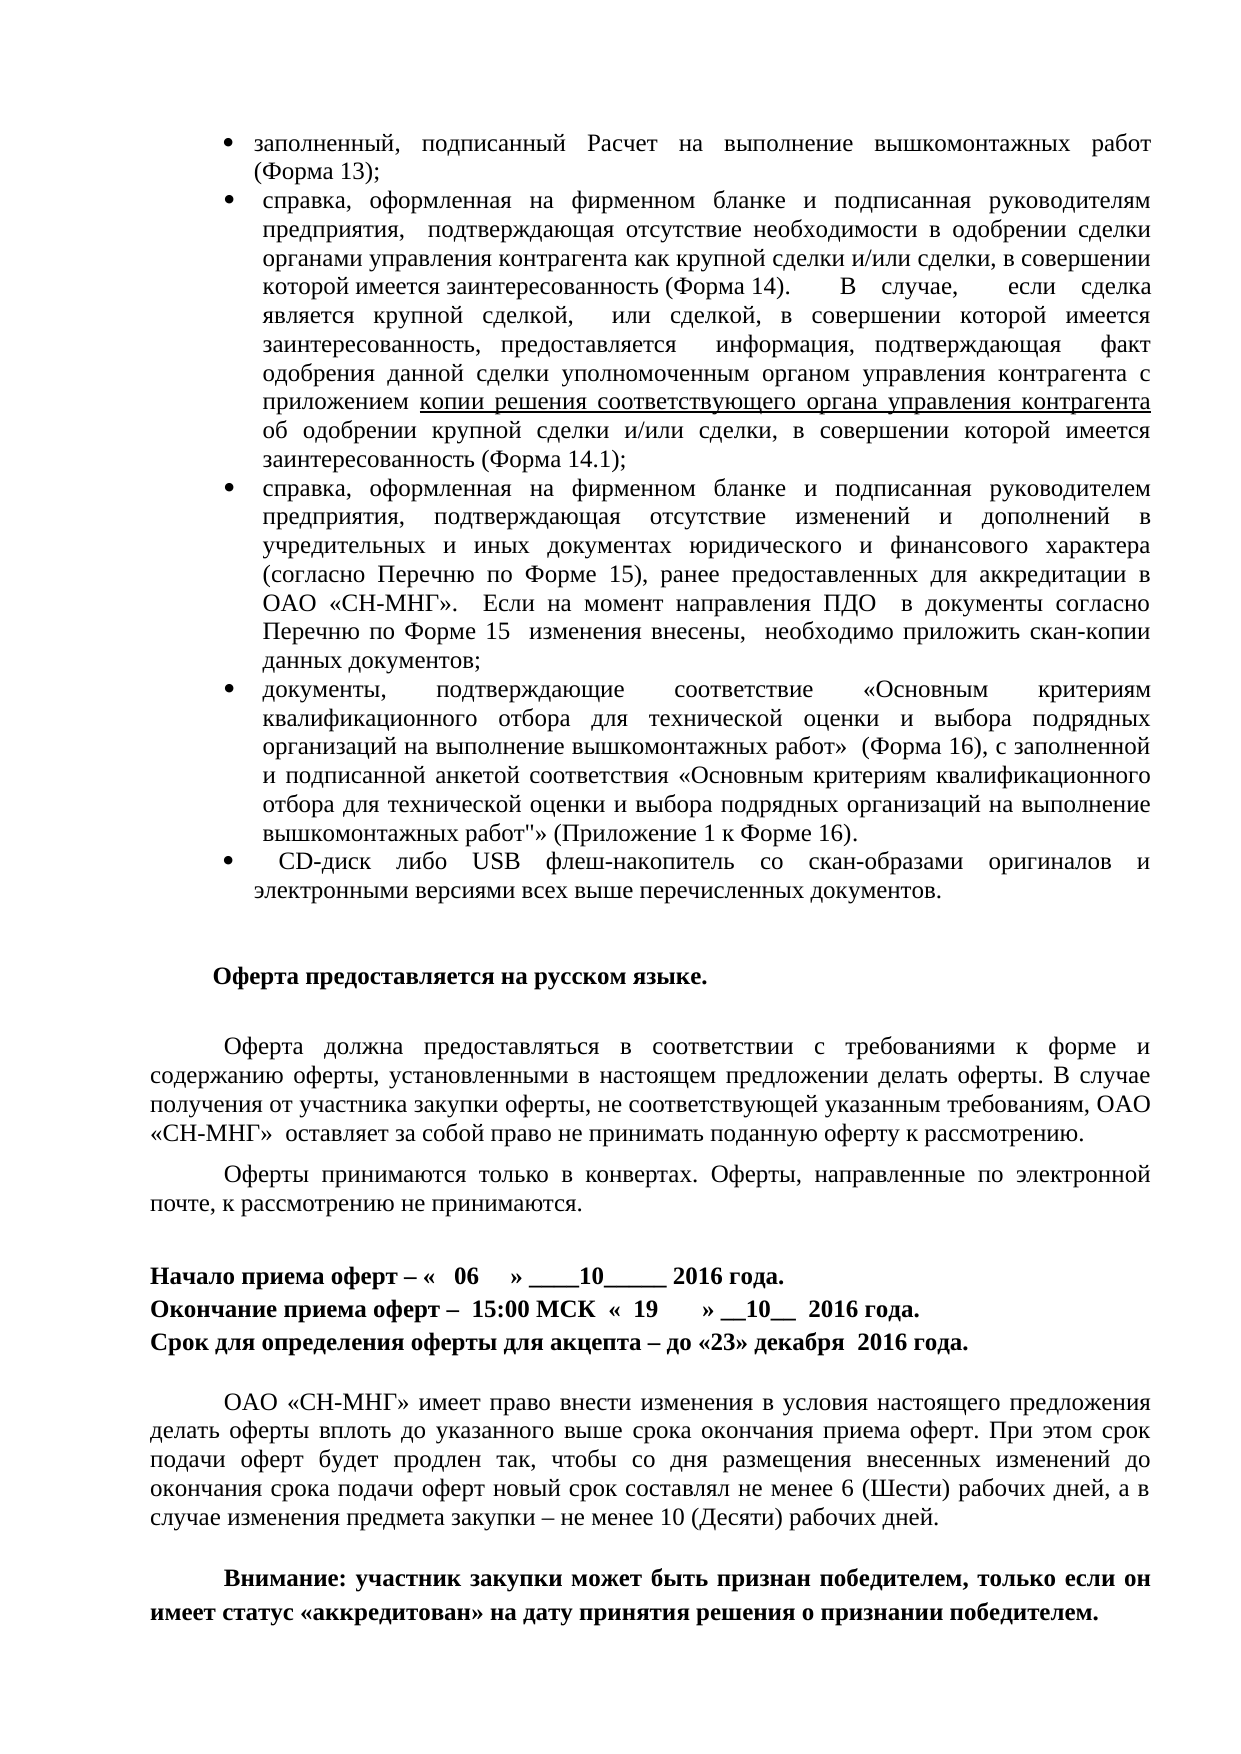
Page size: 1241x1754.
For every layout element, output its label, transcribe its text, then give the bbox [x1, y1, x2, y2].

list справка, оформленная на фирменном бланке и подписанная руководителем предприятия, подтверждающая отсутствие изменений и дополнений в учредительных и иных документах юридического и финансового характера (согласно Перечню по Форме 15), ранее предоставленных для аккредитации в ОАО «СН-МНГ». Если на момент направления ПДО в документы согласно Перечню по Форме 15 изменения внесены, необходимо приложить скан-копии данных документов; [225, 473, 1152, 674]
text Начало приема оферт – « 06 » ____10_____ 2016 года. [150, 1261, 1152, 1290]
text Оферта предоставляется на русском языке. [150, 961, 1152, 990]
text Оферта должна предоставляться в соответствии с требованиями к форме и содержанию оферты, установленными в настоящем предложении делать оферты. В случае получения от участника закупки оферты, не соответствующей указанным требованиям, ОАО «СН-МНГ» оставляет за собой право не принимать поданную оферту к рассмотрению. [150, 1031, 1152, 1146]
list документы, подтверждающие соответствие «Основным критериям квалификационного отбора для технической оценки и выбора подрядных организаций на выполнение вышкомонтажных работ» (Форма 16), с заполненной и подписанной анкетой соответствия «Основным критериям квалификационного отбора для технической оценки и выбора подрядных организаций на выполнение вышкомонтажных работ"» (Приложение 1 к Форме 16). [225, 674, 1152, 846]
text Внимание: участник закупки может быть признан победителем, только если он имеет статус «аккредитован» на дату принятия решения о признании победителем. [150, 1563, 1152, 1625]
text ОАО «СН-МНГ» имеет право внести изменения в условия настоящего предложения делать оферты вплоть до указанного выше срока окончания приема оферт. При этом срок подачи оферт будет продлен так, чтобы со дня размещения внесенных изменений до окончания срока подачи оферт новый срок составлял не менее 6 (Шести) рабочих дней, а в случае изменения предмета закупки – не менее 10 (Десяти) рабочих дней. [150, 1387, 1152, 1531]
list CD-диск либо USB флеш-накопитель со скан-образами оригиналов и электронными версиями всех выше перечисленных документов. [224, 846, 1152, 904]
text Оферты принимаются только в конвертах. Оферты, направленные по электронной почте, к рассмотрению не принимаются. [150, 1159, 1152, 1216]
list заполненный, подписанный Расчет на выполнение вышкомонтажных работ (Форма 13); [224, 128, 1152, 185]
list справка, оформленная на фирменном бланке и подписанная руководителям предприятия, подтверждающая отсутствие необходимости в одобрении сделки органами управления контрагента как крупной сделки и/или сделки, в совершении которой имеется заинтересованность (Форма 14). В случае, если сделка является крупной сделкой, или сделкой, в совершении которой имеется заинтересованность, предоставляется информация, подтверждающая факт одобрения данной сделки уполномоченным органом управления контрагента с приложением копии решения соответствующего органа управления контрагента об одобрении крупной сделки и/или сделки, в совершении которой имеется заинтересованность (Форма 14.1); [225, 185, 1152, 473]
text Окончание приема оферт – 15:00 МСК « 19 » __10__ 2016 года. [150, 1294, 1152, 1323]
text Срок для определения оферты для акцепта – до «23» декабря 2016 года. [150, 1327, 1152, 1356]
